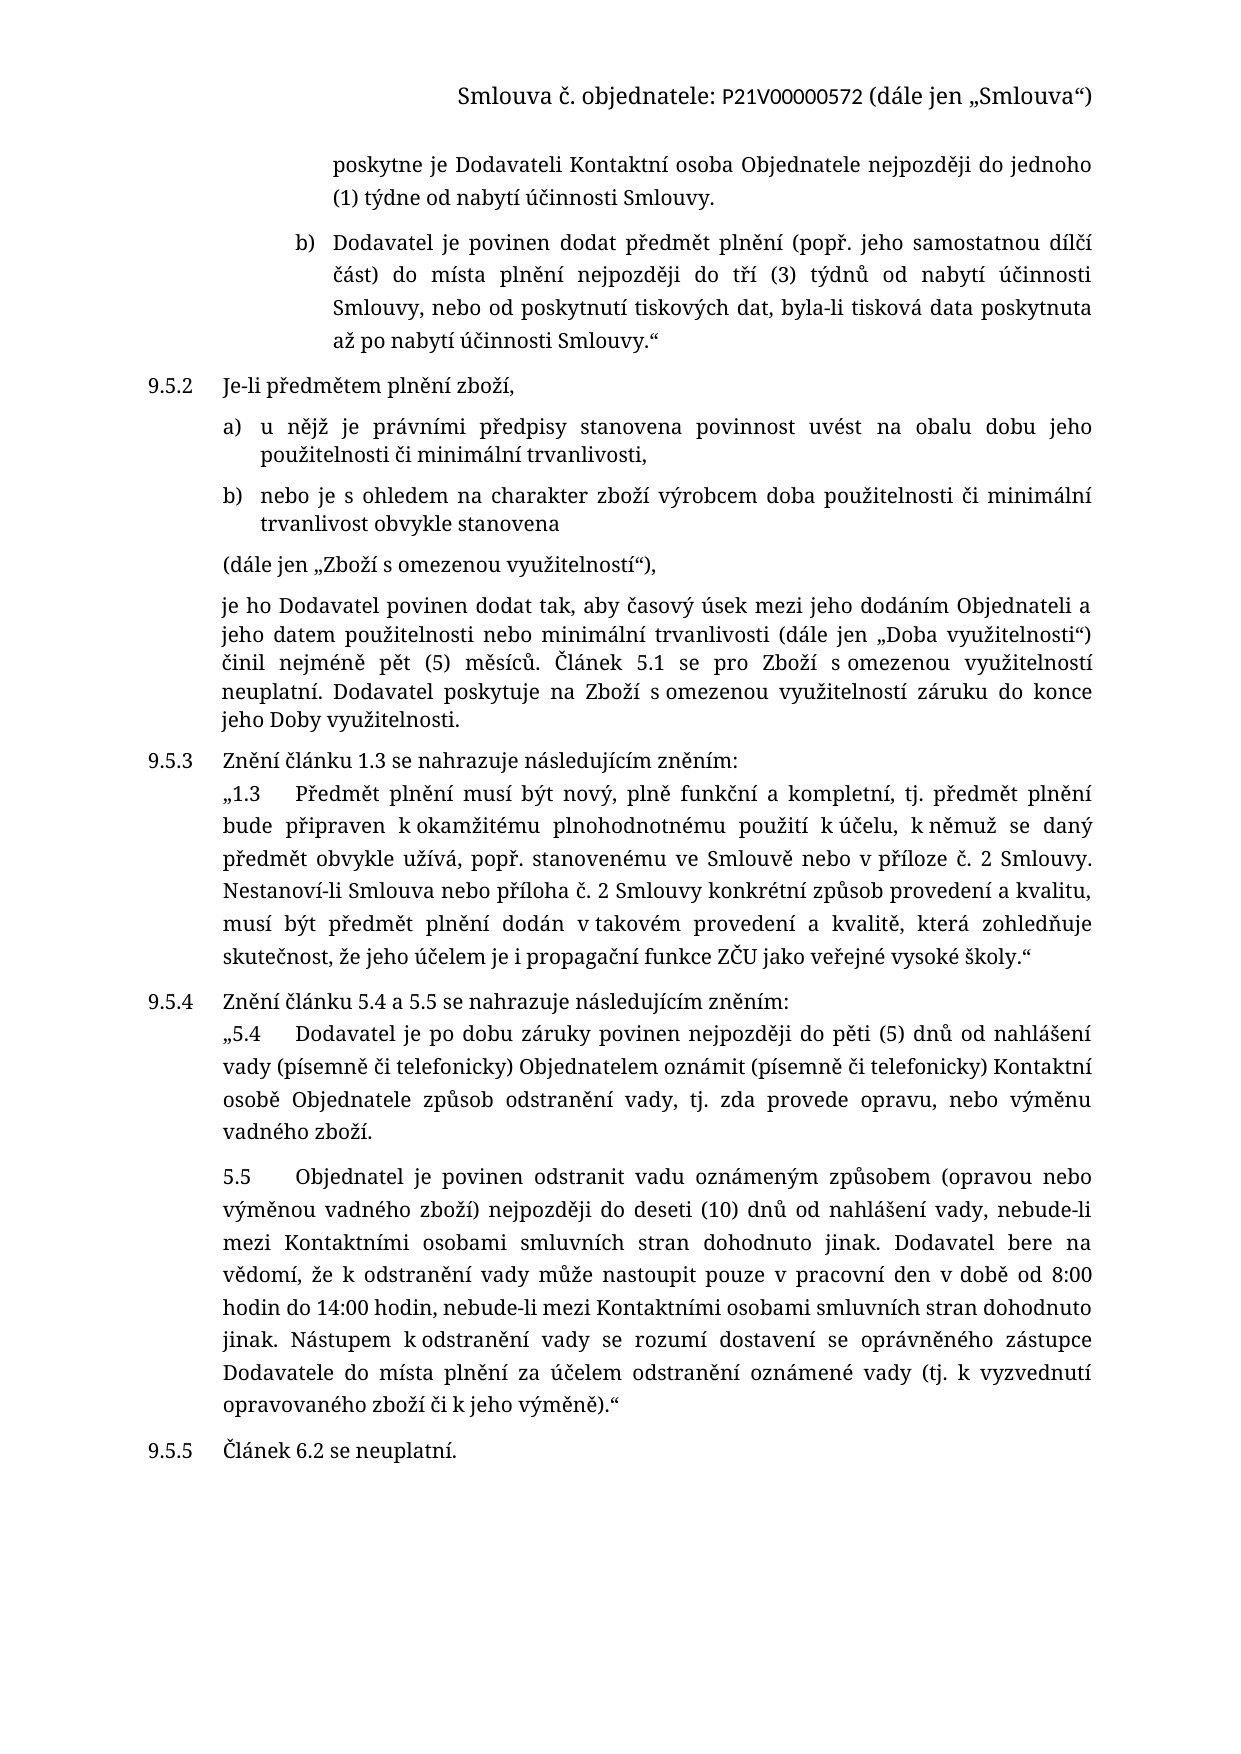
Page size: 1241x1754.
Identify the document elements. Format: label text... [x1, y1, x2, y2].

list Znění článku 1.3 se nahrazuje následujícím zněním: [148, 746, 1093, 774]
list Je-li předmětem plnění zboží, [148, 371, 1093, 399]
list u nějž je právními předpisy stanovena povinnost uvést na obalu dobu jeho použitelnosti či minimální trvanlivosti, [223, 412, 1093, 469]
text je ho Dodavatel povinen dodat tak, aby časový úsek mezi jeho dodáním Objednateli a jeho datem použitelnosti nebo minimální trvanlivosti (dále jen „Doba využitelnosti“) činil nejméně pět (5) měsíců. Článek 5.1 se pro Zboží s omezenou využitelností neuplatní. Dodavatel poskytuje na Zboží s omezenou využitelností záruku do konce jeho Doby využitelnosti. [221, 591, 1093, 734]
list Dodavatel je povinen dodat předmět plnění (popř. jeho samostatnou dílčí část) do místa plnění nejpozději do tří (3) týdnů od nabytí účinnosti Smlouvy, nebo od poskytnutí tiskových dat, byla-li tisková data poskytnuta až po nabytí účinnosti Smlouvy.“ [295, 228, 1093, 354]
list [295, 150, 1093, 211]
list „5.4 Dodavatel je po dobu záruky povinen nejpozději do pěti (5) dnů od nahlášení vady (písemně či telefonicky) Objednatelem oznámit (písemně či telefonicky) Kontaktní osobě Objednatele způsob odstranění vady, tj. zda provede opravu, nebo výměnu vadného zboží. [223, 1019, 1093, 1146]
list Článek 6.2 se neuplatní. [148, 1436, 1093, 1464]
text (dále jen „Zboží s omezenou využitelností“), [223, 551, 1093, 579]
list „1.3 Předmět plnění musí být nový, plně funkční a kompletní, tj. předmět plnění bude připraven k okamžitému plnohodnotnému použití k účelu, k němuž se daný předmět obvykle užívá, popř. stanovenému ve Smlouvě nebo v příloze č. 2 Smlouvy. Nestanoví-li Smlouva nebo příloha č. 2 Smlouvy konkrétní způsob provedení a kvalitu, musí být předmět plnění dodán v takovém provedení a kvalitě, která zohledňuje skutečnost, že jeho účelem je i propagační funkce ZČU jako veřejné vysoké školy.“ [223, 779, 1093, 970]
list nebo je s ohledem na charakter zboží výrobcem doba použitelnosti či minimální trvanlivost obvykle stanovena [223, 481, 1093, 538]
list 5.5 Objednatel je povinen odstranit vadu oznámeným způsobem (opravou nebo výměnou vadného zboží) nejpozději do deseti (10) dnů od nahlášení vady, nebude-li mezi Kontaktními osobami smluvních stran dohodnuto jinak. Dodavatel bere na vědomí, že k odstranění vady může nastoupit pouze v pracovní den v době od 8:00 hodin do 14:00 hodin, nebude-li mezi Kontaktními osobami smluvních stran dohodnuto jinak. Nástupem k odstranění vady se rozumí dostavení se oprávněného zástupce Dodavatele do místa plnění za účelem odstranění oznámené vady (tj. k vyzvednutí opravovaného zboží či k jeho výměně).“ [223, 1162, 1093, 1419]
list Znění článku 5.4 a 5.5 se nahrazuje následujícím zněním: [148, 987, 1093, 1015]
